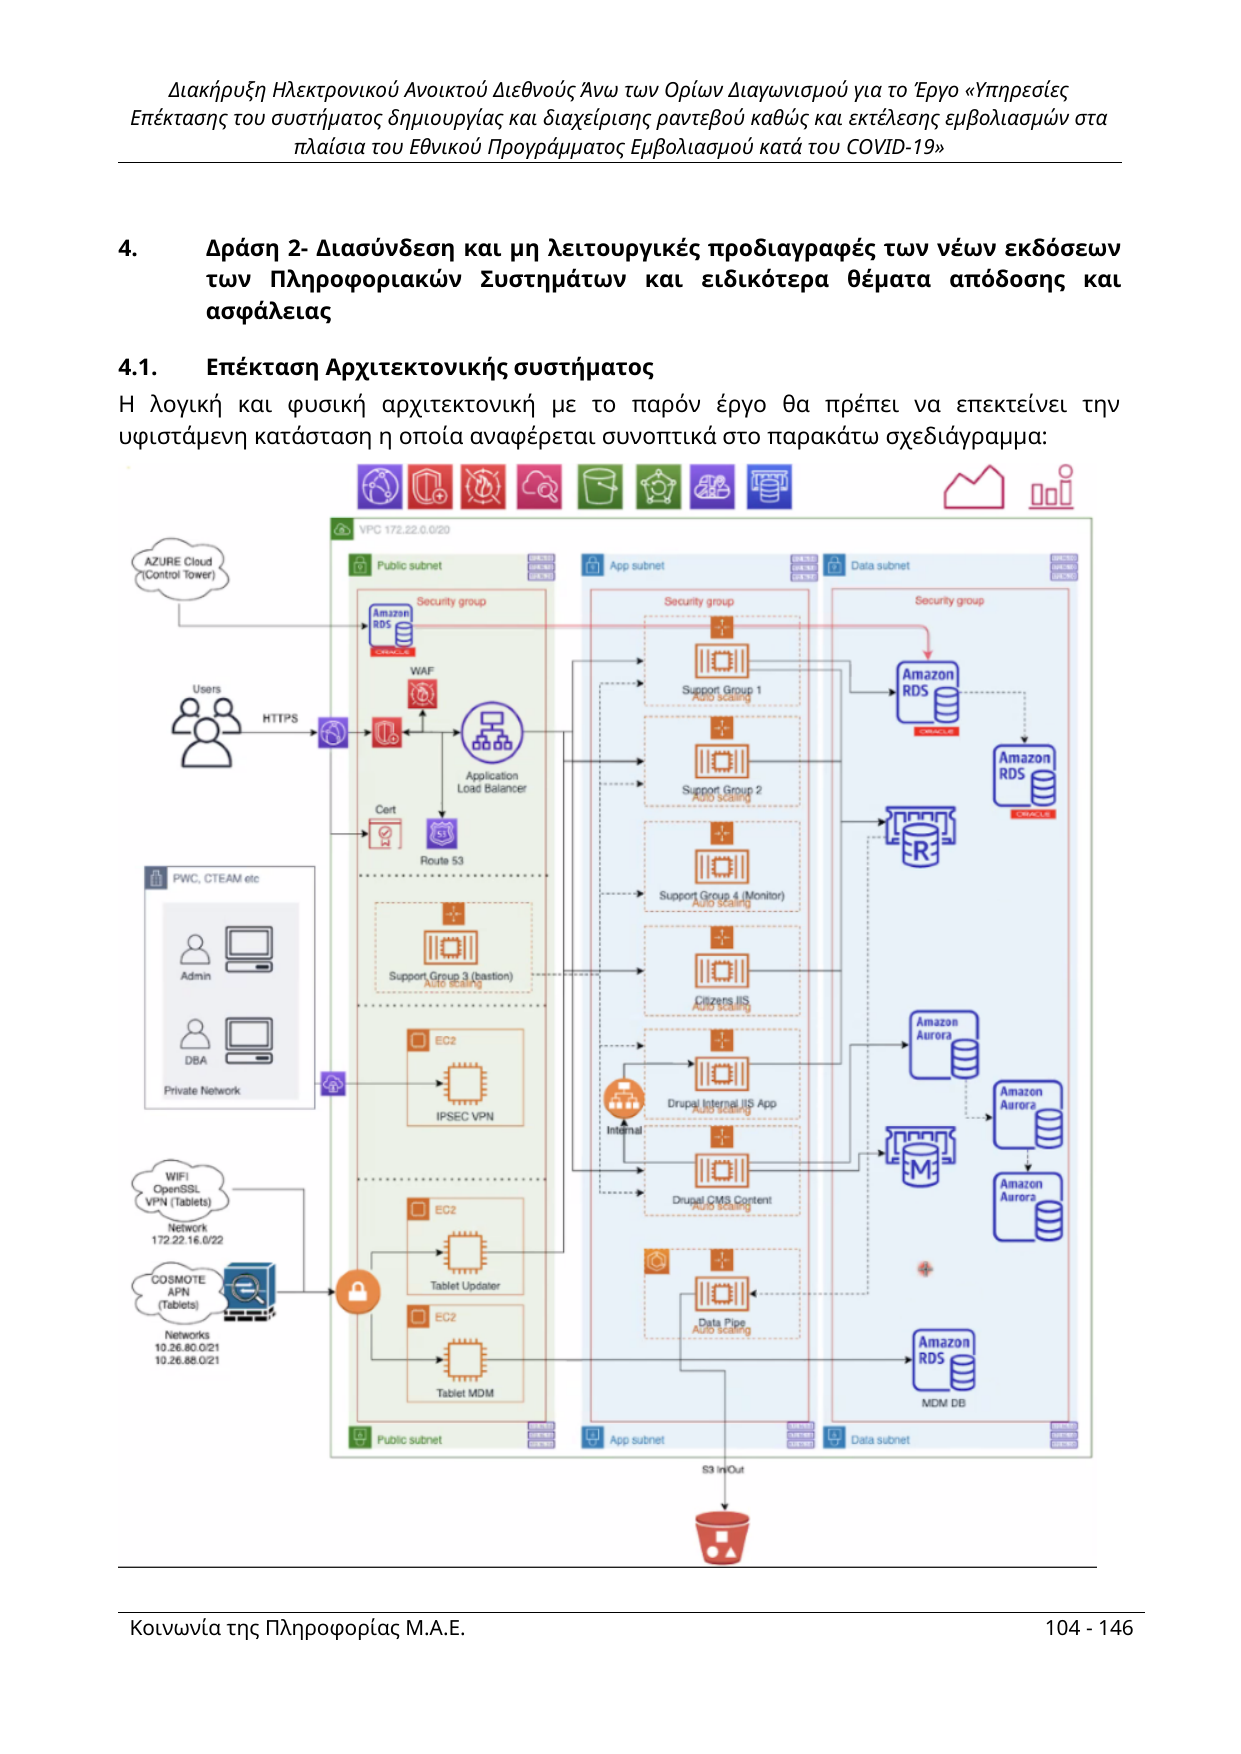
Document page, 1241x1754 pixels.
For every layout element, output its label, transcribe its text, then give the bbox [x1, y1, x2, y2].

subtitle Δράση 2- Διασύνδεση και μη λειτουργικές προδιαγραφές των νέων εκδόσεων των Πληροφοριακών Συστημάτων και ειδικότερα θέματα απόδοσης και ασφάλειας [118, 232, 1122, 326]
subtitle Επέκταση Αρχιτεκτονικής συστήματος [118, 351, 1122, 382]
picture [118, 463, 1097, 1568]
text Η λογική και φυσική αρχιτεκτονική με το παρόν έργο θα πρέπει να επεκτείνει την υφιστάμενη κατάσταση η οποία αναφέρεται συνοπτικά στο παρακάτω σχεδιάγραμμα: [118, 388, 1122, 451]
